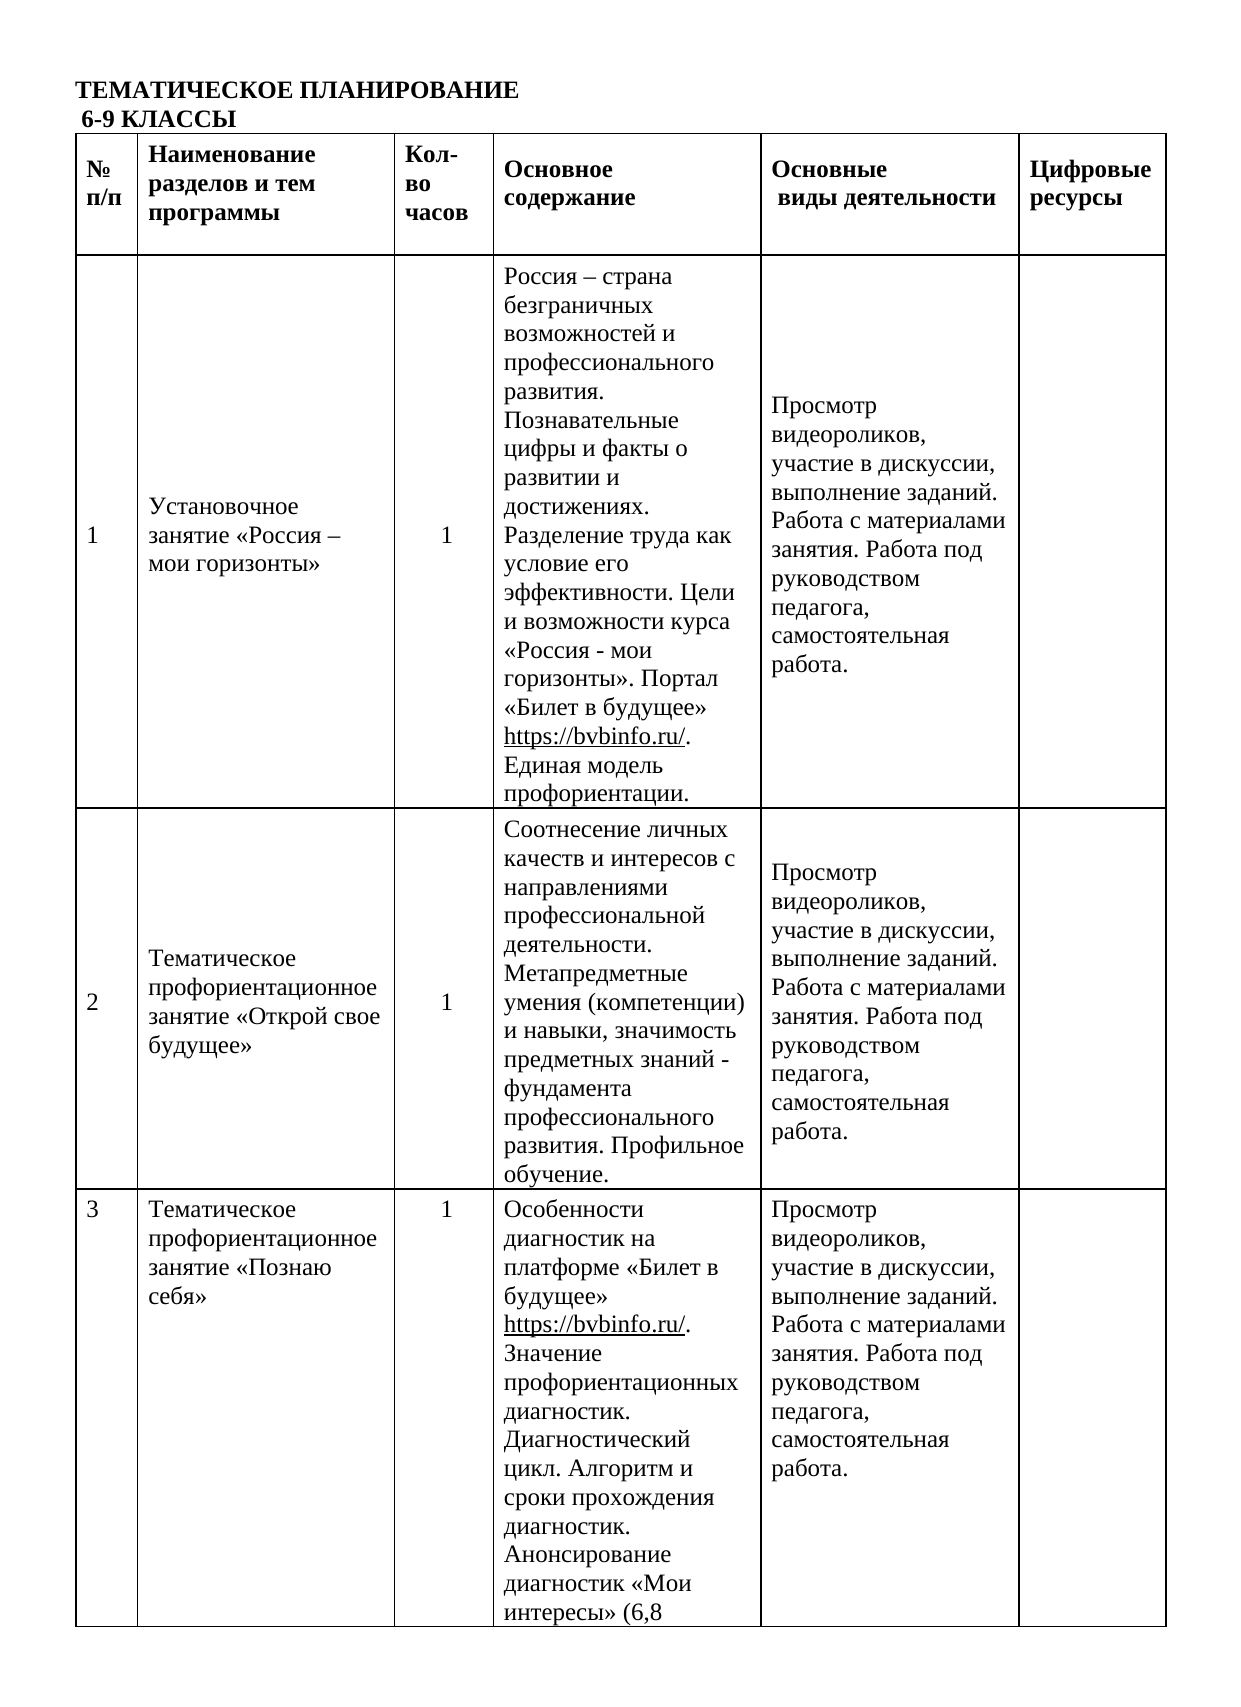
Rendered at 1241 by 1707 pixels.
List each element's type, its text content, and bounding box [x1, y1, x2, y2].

table_cell 2 [77, 809, 137, 1188]
table_header № п/п [77, 134, 137, 254]
table_cell [1020, 809, 1165, 1188]
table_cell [762, 1190, 1018, 1626]
table_cell Тематическое профориентационное занятие «Открой свое будущее» [138, 809, 394, 1188]
table_cell 3 [77, 1190, 137, 1626]
table_header Основные виды деятельности [762, 134, 1018, 254]
table_header Кол-во часов [395, 134, 493, 254]
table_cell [138, 1190, 394, 1626]
table_cell Соотнесение личных качеств и интересов с направлениями профессиональной деятельности. Метапредметные умения (компетенции) и навыки, значимость предметных знаний - фундамента профессионального развития. Профильное обучение. [494, 809, 760, 1188]
table_cell 1 [77, 256, 137, 807]
table_cell 1 [395, 809, 493, 1188]
table_header Цифровые ресурсы [1020, 134, 1165, 254]
table_header Наименование разделов и тем программы [138, 134, 394, 254]
text 6-9 КЛАССЫ [75, 104, 1165, 132]
text ТЕМАТИЧЕСКОЕ ПЛАНИРОВАНИЕ [75, 75, 1165, 104]
table_cell [1020, 256, 1165, 807]
table_cell [1020, 1190, 1165, 1626]
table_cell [494, 1190, 760, 1626]
table_cell 1 [395, 1190, 493, 1626]
table_cell Установочное занятие «Россия – мои горизонты» [138, 256, 394, 807]
table_header Основное содержание [494, 134, 760, 254]
table_cell Россия – страна безграничных возможностей и профессионального развития. Познавательные цифры и факты о развитии и достижениях. Разделение труда как условие его эффективности. Цели и возможности курса «Россия - мои горизонты». Портал «Билет в будущее» https://bvbinfo.ru/. Единая модель профориентации. [494, 256, 760, 807]
table_cell 1 [395, 256, 493, 807]
